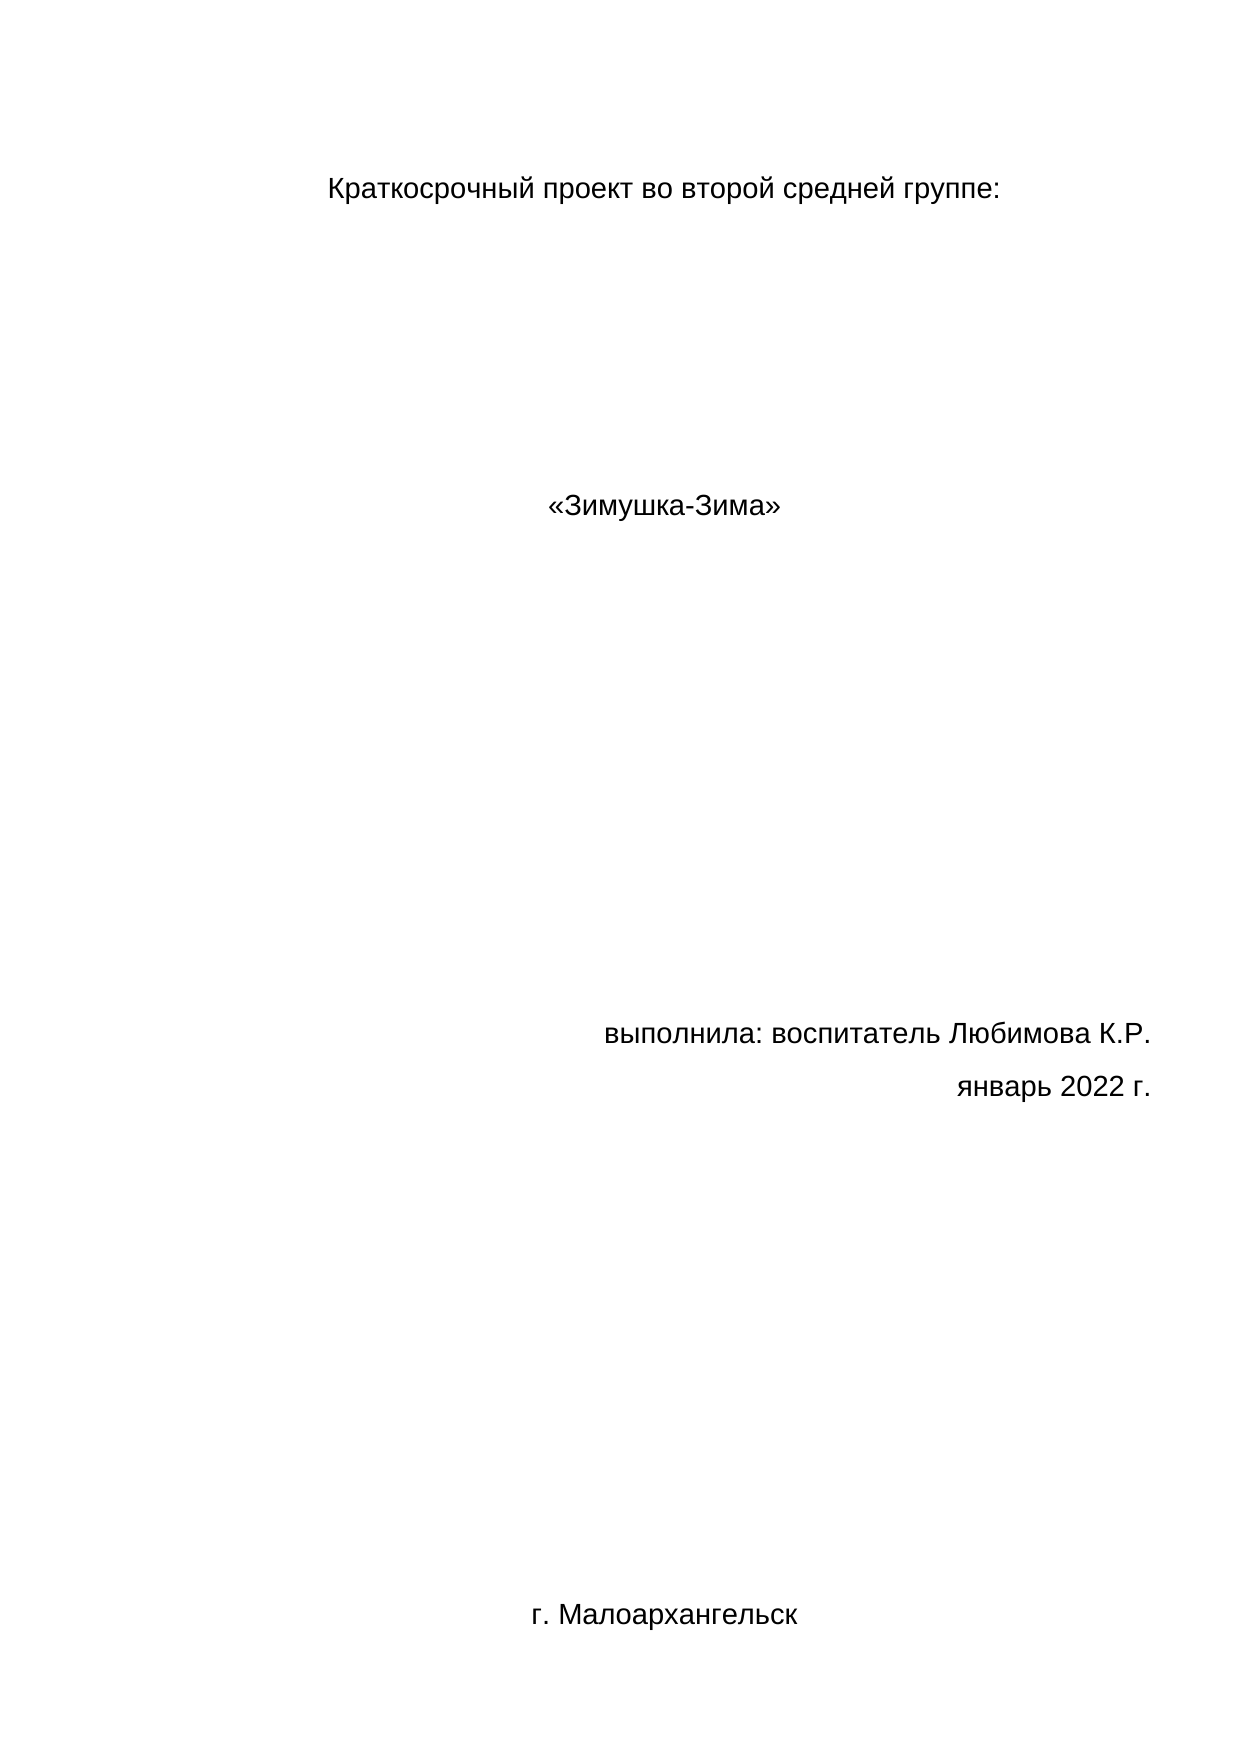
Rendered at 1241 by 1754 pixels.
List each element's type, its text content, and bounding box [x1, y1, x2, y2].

text январь 2022 г. [177, 1069, 1152, 1102]
text г. Малоархангельск [177, 1597, 1152, 1630]
text Краткосрочный проект во второй средней группе: [177, 171, 1152, 204]
text выполнила: воспитатель Любимова К.Р. [177, 1016, 1152, 1049]
text «Зимушка-Зима» [177, 488, 1152, 521]
